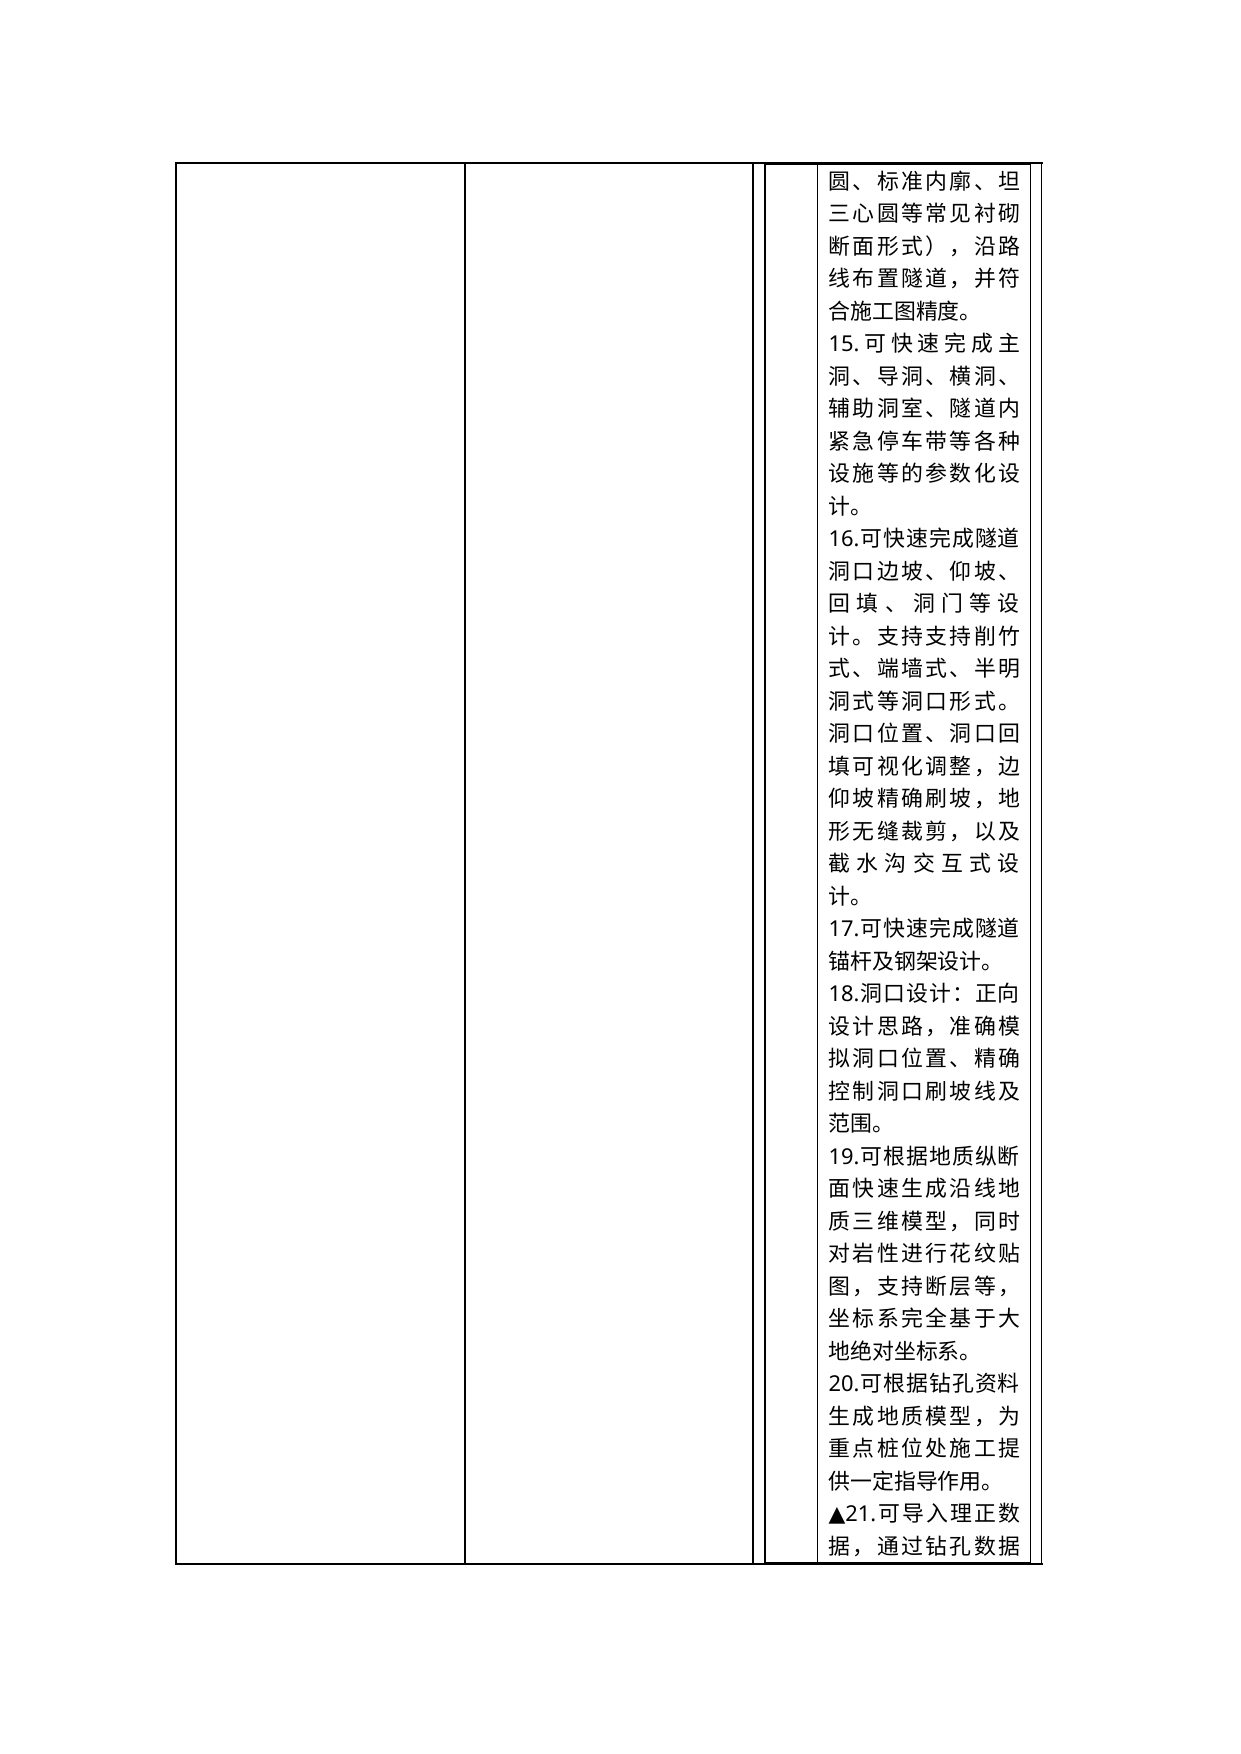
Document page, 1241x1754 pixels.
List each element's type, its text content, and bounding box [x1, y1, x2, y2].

table_cell [466, 164, 752, 1563]
table_cell [766, 165, 817, 1562]
table_cell 1 [177, 164, 464, 1563]
table_cell [818, 165, 1030, 1562]
table_cell [1031, 164, 1041, 1563]
table_cell [754, 164, 764, 1563]
